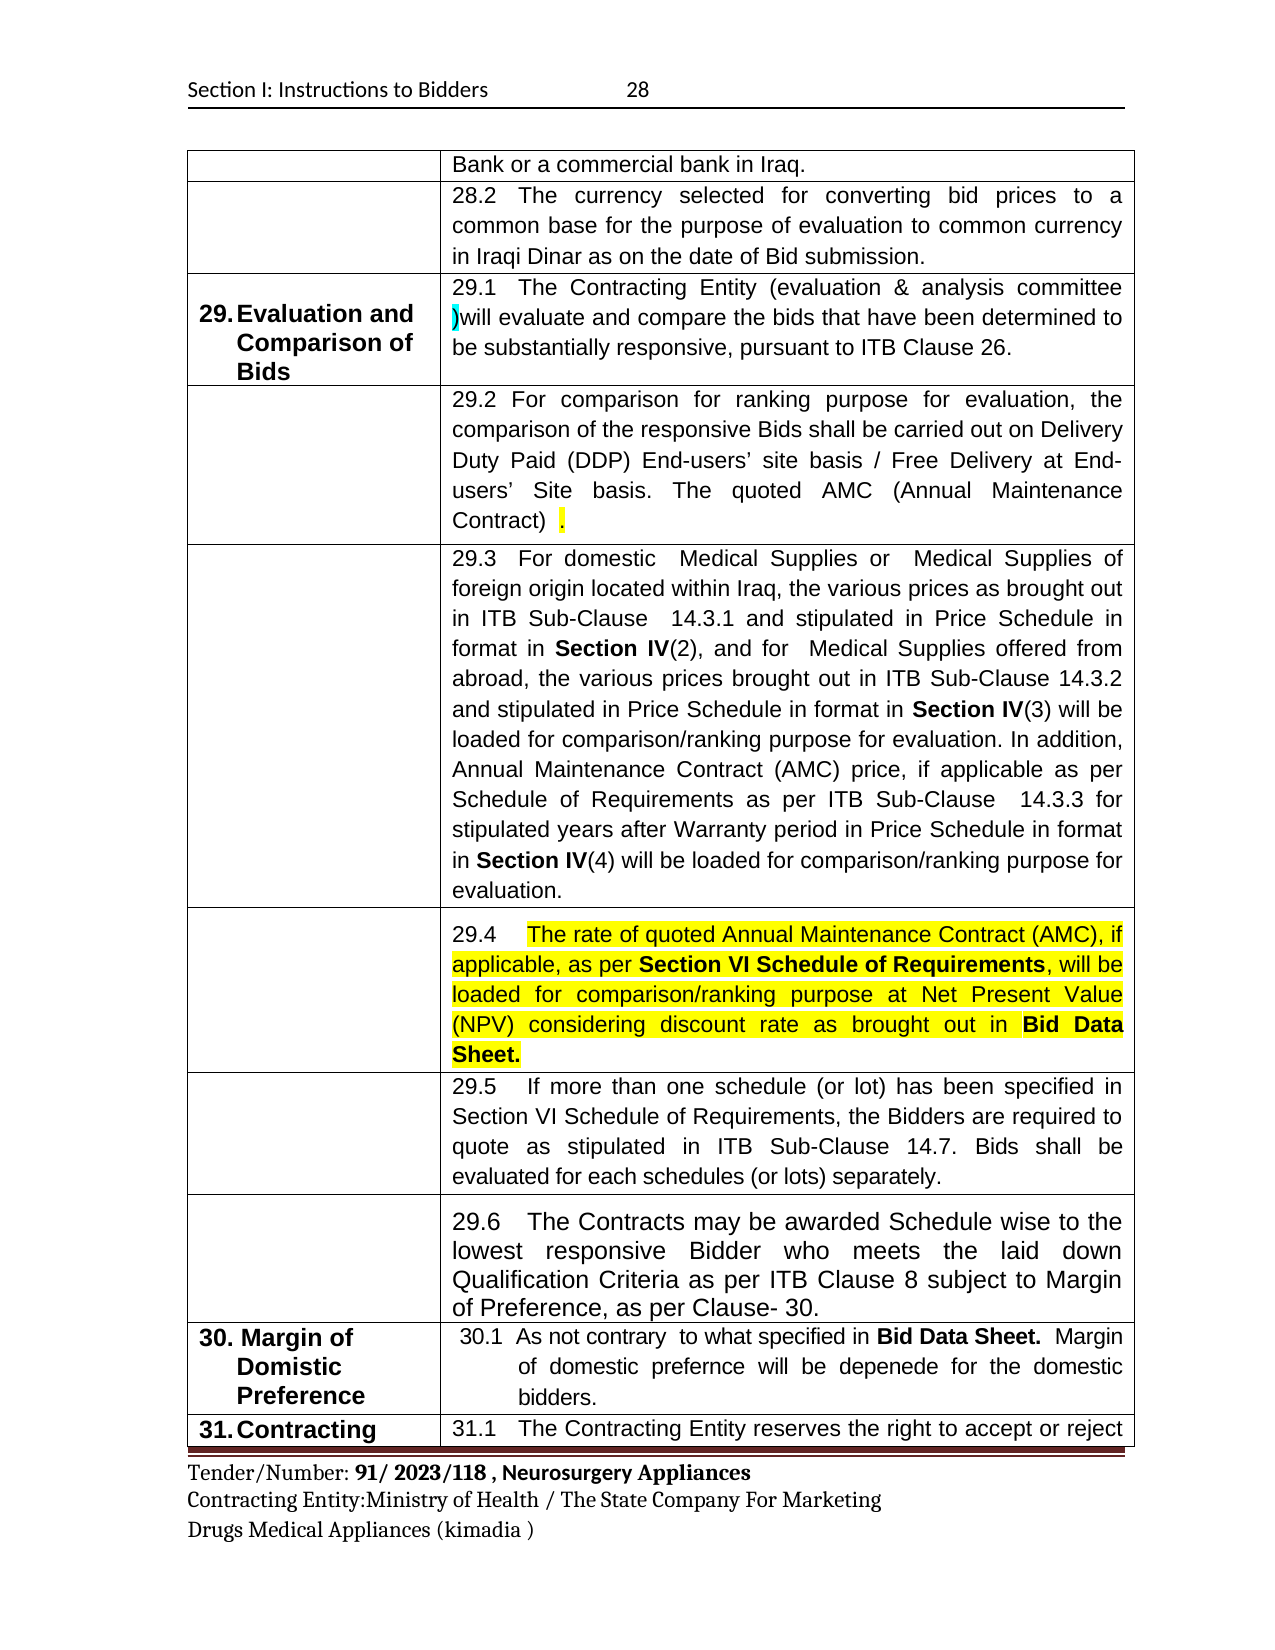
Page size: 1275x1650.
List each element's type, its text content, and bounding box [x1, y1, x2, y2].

table_cell 29.1 The Contracting Entity (evaluation & analysis committee )will evaluate and compare the bids that have been determined to be substantially responsive, pursuant to ITB Clause 26. [441, 274, 1134, 385]
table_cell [188, 1415, 440, 1446]
table_cell [188, 386, 440, 543]
table_cell [188, 1073, 440, 1193]
table_cell [188, 1195, 440, 1322]
table_cell [188, 182, 440, 273]
table_cell 28.2 The currency selected for converting bid prices to a common base for the purpose of evaluation to common currency in Iraqi Dinar as on the date of Bid submission. [441, 182, 1134, 273]
table_cell 29.6 The Contracts may be awarded Schedule wise to the lowest responsive Bidder who meets the laid down Qualification Criteria as per ITB Clause 8 subject to Margin of Preference, as per Clause- 30. [441, 1195, 1134, 1322]
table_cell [441, 151, 1134, 181]
table_cell 29. Evaluation and Comparison of Bids [188, 274, 440, 385]
table_cell [188, 908, 440, 1072]
table_cell 30.1 As not contrary to what specified in Bid Data Sheet. Margin of domestic prefernce will be depenede for the domestic bidders. [441, 1323, 1134, 1414]
table_cell 30. Margin of Domistic Preference [188, 1323, 440, 1414]
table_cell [188, 151, 440, 181]
table_cell 29.5 If more than one schedule (or lot) has been specified in Section VI Schedule of Requirements, the Bidders are required to quote as stipulated in ITB Sub-Clause 14.7. Bids shall be evaluated for each schedules (or lots) separately. [441, 1073, 1134, 1193]
table_cell 29.2 For comparison for ranking purpose for evaluation, the comparison of the responsive Bids shall be carried out on Delivery Duty Paid (DDP) End-users’ site basis / Free Delivery at End-users’ Site basis. The quoted AMC (Annual Maintenance Contract) . [441, 386, 1134, 543]
table_cell 29.3 For domestic Medical Supplies or Medical Supplies of foreign origin located within Iraq, the various prices as brought out in ITB Sub-Clause 14.3.1 and stipulated in Price Schedule in format in Section IV(2), and for Medical Supplies offered from abroad, the various prices brought out in ITB Sub-Clause 14.3.2 and stipulated in Price Schedule in format in Section IV(3) will be loaded for comparison/ranking purpose for evaluation. In addition, Annual Maintenance Contract (AMC) price, if applicable as per Schedule of Requirements as per ITB Sub-Clause 14.3.3 for stipulated years after Warranty period in Price Schedule in format in Section IV(4) will be loaded for comparison/ranking purpose for evaluation. [441, 545, 1134, 907]
table_cell 29.4 The rate of quoted Annual Maintenance Contract (AMC), if applicable, as per Section VI Schedule of Requirements, will be loaded for comparison/ranking purpose at Net Present Value (NPV) considering discount rate as brought out in Bid Data Sheet. [441, 908, 1134, 1072]
table_cell [188, 545, 440, 907]
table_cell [441, 1415, 1134, 1446]
